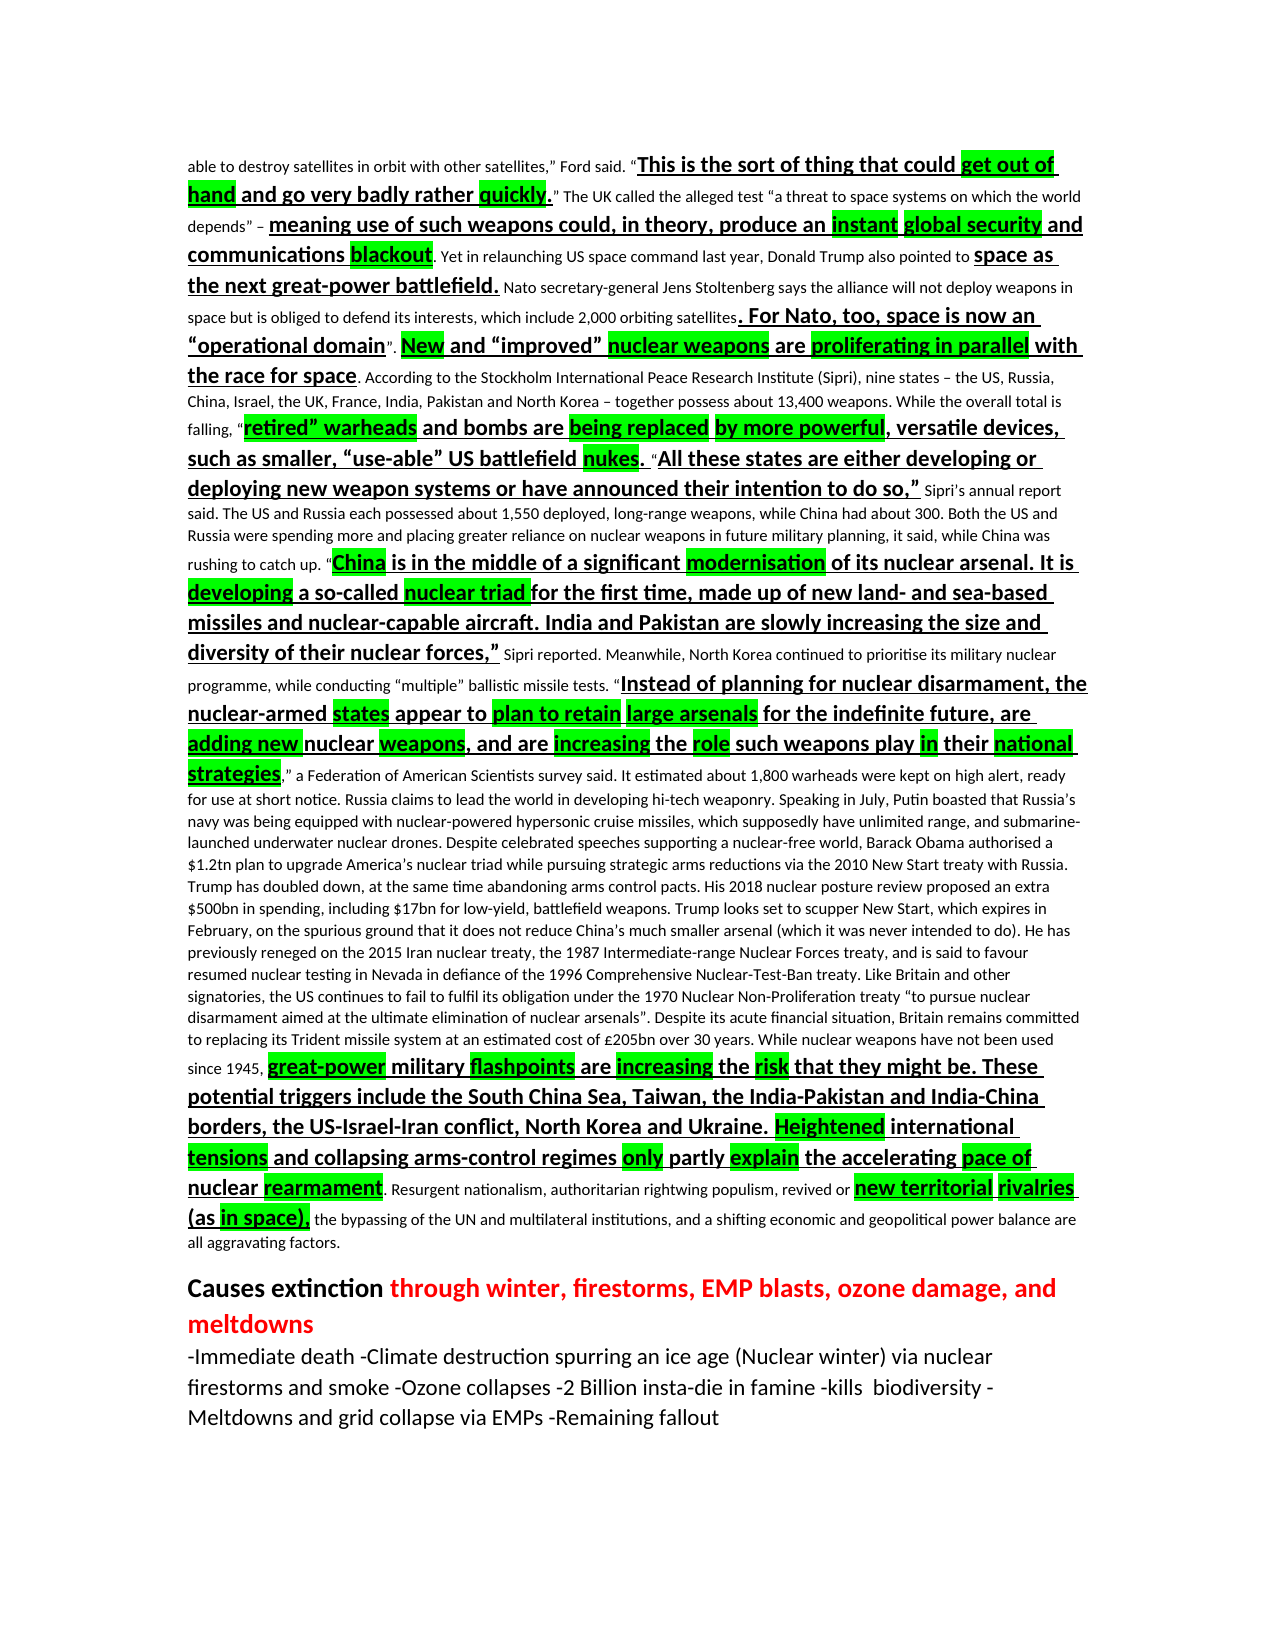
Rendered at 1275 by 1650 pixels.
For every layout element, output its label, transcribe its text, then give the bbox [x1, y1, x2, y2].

text Causes extinction through winter, firestorms, EMP blasts, ozone damage, and meltdowns [187, 1271, 1087, 1340]
text -Immediate death -Climate destruction spurring an ice age (Nuclear winter) via nuclear firestorms and smoke -Ozone collapses -2 Billion insta-die in famine -kills biodiversity -Meltdowns and grid collapse via EMPs -Remaining fallout [187, 1342, 1087, 1431]
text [187, 150, 1087, 1253]
